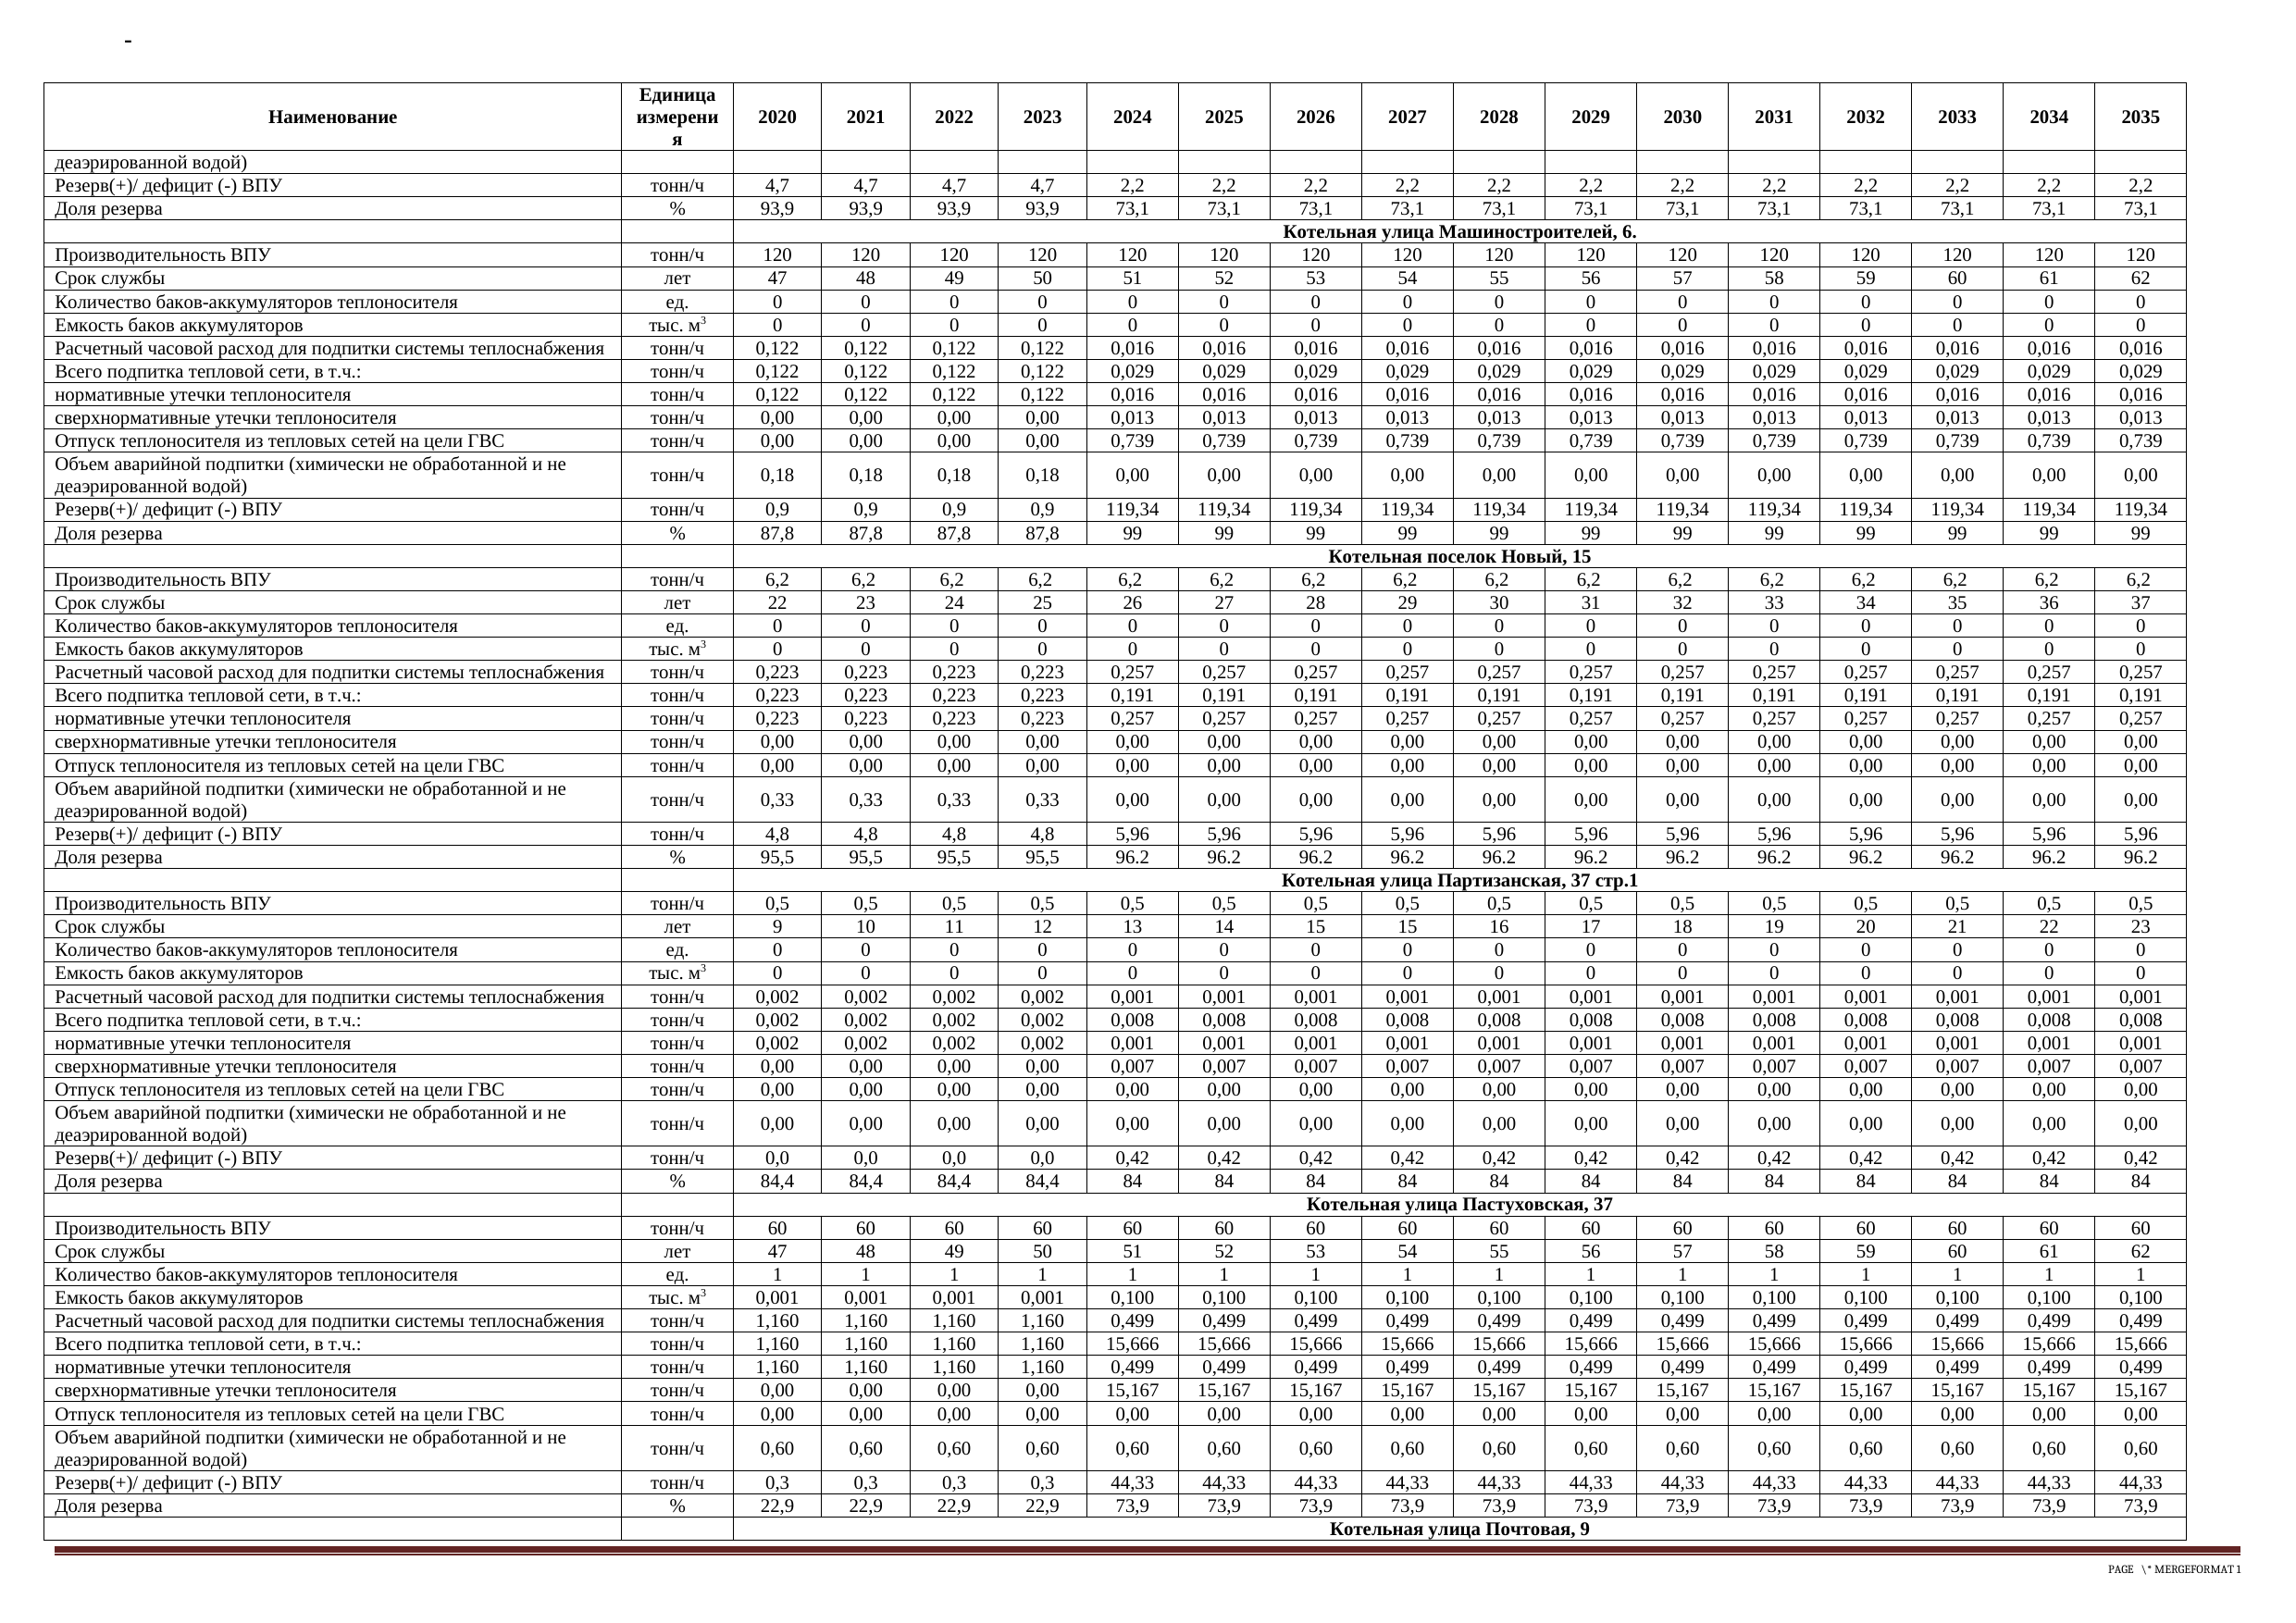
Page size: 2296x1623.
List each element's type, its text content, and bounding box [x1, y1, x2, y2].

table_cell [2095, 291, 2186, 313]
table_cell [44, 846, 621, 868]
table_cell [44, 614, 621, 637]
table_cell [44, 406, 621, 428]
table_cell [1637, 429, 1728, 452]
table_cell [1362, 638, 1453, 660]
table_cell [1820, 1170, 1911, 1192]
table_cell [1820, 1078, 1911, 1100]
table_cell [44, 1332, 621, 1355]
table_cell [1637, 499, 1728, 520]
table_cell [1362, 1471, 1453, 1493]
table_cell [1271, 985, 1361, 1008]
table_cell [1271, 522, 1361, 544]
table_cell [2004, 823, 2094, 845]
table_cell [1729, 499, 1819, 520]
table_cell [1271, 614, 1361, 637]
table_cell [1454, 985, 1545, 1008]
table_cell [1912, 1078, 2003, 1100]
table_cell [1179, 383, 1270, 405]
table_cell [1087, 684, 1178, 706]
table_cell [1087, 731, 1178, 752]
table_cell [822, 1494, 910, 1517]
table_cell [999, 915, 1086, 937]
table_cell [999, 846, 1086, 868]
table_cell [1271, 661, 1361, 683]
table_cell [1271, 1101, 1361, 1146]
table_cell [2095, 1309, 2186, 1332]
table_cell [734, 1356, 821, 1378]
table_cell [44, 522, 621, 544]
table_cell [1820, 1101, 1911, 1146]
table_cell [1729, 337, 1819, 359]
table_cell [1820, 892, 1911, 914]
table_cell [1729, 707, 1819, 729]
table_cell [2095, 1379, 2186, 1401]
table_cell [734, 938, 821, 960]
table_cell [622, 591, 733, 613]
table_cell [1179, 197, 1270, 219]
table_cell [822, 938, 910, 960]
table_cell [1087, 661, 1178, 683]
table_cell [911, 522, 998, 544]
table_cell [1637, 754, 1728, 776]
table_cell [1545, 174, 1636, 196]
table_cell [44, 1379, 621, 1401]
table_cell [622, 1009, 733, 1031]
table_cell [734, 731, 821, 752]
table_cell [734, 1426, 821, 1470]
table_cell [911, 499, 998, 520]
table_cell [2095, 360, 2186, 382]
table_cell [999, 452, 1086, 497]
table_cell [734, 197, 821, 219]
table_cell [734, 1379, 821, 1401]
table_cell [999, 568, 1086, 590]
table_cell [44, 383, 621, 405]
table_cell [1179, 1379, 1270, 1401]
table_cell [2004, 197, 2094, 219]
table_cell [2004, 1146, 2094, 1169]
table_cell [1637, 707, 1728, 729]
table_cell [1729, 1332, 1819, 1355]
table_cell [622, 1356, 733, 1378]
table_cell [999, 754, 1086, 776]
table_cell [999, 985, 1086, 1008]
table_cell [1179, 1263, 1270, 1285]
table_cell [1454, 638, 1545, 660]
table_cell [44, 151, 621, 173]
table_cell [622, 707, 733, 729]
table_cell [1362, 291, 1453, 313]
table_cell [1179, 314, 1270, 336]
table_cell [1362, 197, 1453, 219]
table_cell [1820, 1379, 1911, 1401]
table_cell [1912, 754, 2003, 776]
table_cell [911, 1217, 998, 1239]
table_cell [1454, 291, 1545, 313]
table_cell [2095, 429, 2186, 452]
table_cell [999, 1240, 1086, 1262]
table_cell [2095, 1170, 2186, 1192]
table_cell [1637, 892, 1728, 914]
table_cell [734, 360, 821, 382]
table_header 2025 [1179, 83, 1270, 150]
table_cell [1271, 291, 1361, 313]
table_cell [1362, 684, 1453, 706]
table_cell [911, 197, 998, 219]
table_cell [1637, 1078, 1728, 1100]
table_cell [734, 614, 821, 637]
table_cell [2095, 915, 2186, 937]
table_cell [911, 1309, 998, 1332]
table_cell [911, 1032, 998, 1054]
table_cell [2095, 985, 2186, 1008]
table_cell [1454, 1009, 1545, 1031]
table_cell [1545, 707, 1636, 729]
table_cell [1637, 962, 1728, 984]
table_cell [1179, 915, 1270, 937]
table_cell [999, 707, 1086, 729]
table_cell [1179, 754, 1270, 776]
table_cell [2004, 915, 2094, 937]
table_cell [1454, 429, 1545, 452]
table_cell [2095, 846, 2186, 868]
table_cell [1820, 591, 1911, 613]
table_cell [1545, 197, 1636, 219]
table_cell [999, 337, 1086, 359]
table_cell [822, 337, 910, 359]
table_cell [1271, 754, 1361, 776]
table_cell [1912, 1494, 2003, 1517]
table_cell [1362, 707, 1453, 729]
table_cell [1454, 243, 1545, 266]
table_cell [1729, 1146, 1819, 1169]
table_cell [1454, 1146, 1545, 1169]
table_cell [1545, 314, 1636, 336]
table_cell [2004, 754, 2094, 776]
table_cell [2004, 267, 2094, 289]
table_header 2031 [1729, 83, 1819, 150]
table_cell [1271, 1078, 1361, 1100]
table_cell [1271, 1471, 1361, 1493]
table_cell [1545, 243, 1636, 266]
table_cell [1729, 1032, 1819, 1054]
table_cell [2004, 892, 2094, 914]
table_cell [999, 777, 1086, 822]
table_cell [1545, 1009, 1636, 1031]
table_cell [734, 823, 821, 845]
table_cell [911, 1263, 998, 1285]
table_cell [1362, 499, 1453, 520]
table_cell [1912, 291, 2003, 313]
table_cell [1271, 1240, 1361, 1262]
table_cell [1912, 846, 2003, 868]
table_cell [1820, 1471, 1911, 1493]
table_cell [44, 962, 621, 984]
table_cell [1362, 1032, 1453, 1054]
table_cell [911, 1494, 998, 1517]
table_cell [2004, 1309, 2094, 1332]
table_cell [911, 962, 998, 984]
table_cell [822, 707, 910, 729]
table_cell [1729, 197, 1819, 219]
table_header 2034 [2004, 83, 2094, 150]
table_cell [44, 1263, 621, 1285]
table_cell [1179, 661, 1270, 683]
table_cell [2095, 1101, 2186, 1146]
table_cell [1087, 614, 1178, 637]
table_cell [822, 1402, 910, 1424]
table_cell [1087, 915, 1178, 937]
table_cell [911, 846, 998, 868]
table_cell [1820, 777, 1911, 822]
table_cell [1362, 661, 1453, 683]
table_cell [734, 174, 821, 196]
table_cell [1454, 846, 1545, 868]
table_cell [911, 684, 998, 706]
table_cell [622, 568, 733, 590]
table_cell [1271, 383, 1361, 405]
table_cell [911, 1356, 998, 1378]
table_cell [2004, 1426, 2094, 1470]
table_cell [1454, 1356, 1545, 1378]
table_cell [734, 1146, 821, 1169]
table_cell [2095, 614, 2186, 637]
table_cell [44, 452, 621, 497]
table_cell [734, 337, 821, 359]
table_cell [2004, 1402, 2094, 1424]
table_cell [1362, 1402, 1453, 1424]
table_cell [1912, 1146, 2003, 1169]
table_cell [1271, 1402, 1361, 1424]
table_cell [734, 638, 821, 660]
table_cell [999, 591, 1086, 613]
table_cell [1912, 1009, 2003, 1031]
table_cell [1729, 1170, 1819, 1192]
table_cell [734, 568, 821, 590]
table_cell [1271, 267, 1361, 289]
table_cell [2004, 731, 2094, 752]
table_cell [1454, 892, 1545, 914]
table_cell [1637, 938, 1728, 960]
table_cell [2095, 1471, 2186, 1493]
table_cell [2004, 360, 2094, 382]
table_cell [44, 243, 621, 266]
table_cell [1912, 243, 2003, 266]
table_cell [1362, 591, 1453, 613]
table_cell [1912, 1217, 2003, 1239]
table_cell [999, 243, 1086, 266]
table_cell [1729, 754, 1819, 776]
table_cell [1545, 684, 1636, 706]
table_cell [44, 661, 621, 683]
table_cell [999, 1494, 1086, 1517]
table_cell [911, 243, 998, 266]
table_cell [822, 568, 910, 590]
table_header 2020 [734, 83, 821, 150]
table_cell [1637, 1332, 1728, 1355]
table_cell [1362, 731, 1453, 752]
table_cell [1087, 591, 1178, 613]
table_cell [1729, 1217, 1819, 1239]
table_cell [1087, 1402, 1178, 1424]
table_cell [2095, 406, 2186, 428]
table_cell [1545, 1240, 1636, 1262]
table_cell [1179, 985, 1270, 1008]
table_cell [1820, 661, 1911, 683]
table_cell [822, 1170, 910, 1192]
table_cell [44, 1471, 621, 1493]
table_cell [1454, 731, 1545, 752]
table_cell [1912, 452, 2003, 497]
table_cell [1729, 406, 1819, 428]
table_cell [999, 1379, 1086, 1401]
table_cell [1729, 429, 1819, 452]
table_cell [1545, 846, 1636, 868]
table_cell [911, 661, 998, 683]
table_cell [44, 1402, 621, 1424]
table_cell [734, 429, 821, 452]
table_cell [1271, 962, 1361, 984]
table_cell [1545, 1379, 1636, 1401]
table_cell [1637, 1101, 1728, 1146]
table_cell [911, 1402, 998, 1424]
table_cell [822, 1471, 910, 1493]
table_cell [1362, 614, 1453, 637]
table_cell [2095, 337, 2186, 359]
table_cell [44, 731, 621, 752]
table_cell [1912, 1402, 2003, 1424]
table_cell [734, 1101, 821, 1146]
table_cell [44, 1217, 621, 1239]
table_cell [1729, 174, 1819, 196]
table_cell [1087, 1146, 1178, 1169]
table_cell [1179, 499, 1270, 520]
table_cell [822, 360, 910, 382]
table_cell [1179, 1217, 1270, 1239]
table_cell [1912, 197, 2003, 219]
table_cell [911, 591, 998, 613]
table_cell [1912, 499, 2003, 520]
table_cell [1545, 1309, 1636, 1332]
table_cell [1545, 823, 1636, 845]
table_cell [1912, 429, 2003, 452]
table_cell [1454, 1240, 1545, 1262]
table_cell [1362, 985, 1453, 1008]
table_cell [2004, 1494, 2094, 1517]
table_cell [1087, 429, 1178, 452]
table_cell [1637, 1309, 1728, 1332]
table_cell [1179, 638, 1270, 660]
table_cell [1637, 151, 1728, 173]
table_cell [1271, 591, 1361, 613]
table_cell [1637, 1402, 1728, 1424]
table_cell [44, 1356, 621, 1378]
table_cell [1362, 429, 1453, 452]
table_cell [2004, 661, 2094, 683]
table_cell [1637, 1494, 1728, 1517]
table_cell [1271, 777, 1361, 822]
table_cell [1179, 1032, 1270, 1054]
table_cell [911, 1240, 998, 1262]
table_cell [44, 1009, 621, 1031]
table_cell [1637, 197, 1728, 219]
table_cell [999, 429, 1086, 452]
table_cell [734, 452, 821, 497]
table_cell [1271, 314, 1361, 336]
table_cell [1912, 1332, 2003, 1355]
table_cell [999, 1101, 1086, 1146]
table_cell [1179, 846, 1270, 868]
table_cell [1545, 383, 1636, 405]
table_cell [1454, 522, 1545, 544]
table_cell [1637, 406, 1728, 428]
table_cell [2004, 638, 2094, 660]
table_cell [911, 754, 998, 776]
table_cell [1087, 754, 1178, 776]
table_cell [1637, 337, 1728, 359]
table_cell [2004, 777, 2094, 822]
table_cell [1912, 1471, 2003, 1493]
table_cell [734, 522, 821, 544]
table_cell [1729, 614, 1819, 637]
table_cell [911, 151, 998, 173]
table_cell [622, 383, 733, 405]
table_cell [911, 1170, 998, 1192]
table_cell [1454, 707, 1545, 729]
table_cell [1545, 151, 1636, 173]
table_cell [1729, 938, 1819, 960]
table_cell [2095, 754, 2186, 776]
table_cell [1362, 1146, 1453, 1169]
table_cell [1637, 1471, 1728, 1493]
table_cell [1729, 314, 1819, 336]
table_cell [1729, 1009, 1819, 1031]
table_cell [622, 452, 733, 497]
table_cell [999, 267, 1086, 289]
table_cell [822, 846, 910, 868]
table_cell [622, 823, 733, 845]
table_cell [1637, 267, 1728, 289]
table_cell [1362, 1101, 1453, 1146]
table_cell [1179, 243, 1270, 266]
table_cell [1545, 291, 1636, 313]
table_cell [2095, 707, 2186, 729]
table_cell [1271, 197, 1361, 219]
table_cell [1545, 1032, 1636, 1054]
table_header 2024 [1087, 83, 1178, 150]
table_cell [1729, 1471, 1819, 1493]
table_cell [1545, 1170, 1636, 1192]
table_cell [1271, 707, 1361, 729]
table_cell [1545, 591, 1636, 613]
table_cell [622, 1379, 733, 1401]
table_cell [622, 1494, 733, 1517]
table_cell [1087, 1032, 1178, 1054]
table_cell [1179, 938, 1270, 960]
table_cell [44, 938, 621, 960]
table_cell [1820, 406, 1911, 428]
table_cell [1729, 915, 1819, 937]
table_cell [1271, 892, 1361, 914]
table_header 2035 [2095, 83, 2186, 150]
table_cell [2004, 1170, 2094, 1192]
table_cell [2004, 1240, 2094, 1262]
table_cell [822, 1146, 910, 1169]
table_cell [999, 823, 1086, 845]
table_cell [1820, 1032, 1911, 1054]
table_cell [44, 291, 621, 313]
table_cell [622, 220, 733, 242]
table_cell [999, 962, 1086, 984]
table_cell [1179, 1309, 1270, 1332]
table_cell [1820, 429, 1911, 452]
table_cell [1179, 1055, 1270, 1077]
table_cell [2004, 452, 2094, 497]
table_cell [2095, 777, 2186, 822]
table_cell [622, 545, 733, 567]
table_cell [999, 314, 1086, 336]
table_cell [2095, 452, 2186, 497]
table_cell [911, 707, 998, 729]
table_header 2033 [1912, 83, 2003, 150]
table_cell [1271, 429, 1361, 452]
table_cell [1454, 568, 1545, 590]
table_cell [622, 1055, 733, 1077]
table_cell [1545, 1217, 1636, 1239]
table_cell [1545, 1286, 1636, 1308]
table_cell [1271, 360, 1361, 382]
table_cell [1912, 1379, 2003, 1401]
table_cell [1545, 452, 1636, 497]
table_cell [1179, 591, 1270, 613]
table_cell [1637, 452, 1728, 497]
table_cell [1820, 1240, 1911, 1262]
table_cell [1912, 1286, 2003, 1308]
table_header 2030 [1637, 83, 1728, 150]
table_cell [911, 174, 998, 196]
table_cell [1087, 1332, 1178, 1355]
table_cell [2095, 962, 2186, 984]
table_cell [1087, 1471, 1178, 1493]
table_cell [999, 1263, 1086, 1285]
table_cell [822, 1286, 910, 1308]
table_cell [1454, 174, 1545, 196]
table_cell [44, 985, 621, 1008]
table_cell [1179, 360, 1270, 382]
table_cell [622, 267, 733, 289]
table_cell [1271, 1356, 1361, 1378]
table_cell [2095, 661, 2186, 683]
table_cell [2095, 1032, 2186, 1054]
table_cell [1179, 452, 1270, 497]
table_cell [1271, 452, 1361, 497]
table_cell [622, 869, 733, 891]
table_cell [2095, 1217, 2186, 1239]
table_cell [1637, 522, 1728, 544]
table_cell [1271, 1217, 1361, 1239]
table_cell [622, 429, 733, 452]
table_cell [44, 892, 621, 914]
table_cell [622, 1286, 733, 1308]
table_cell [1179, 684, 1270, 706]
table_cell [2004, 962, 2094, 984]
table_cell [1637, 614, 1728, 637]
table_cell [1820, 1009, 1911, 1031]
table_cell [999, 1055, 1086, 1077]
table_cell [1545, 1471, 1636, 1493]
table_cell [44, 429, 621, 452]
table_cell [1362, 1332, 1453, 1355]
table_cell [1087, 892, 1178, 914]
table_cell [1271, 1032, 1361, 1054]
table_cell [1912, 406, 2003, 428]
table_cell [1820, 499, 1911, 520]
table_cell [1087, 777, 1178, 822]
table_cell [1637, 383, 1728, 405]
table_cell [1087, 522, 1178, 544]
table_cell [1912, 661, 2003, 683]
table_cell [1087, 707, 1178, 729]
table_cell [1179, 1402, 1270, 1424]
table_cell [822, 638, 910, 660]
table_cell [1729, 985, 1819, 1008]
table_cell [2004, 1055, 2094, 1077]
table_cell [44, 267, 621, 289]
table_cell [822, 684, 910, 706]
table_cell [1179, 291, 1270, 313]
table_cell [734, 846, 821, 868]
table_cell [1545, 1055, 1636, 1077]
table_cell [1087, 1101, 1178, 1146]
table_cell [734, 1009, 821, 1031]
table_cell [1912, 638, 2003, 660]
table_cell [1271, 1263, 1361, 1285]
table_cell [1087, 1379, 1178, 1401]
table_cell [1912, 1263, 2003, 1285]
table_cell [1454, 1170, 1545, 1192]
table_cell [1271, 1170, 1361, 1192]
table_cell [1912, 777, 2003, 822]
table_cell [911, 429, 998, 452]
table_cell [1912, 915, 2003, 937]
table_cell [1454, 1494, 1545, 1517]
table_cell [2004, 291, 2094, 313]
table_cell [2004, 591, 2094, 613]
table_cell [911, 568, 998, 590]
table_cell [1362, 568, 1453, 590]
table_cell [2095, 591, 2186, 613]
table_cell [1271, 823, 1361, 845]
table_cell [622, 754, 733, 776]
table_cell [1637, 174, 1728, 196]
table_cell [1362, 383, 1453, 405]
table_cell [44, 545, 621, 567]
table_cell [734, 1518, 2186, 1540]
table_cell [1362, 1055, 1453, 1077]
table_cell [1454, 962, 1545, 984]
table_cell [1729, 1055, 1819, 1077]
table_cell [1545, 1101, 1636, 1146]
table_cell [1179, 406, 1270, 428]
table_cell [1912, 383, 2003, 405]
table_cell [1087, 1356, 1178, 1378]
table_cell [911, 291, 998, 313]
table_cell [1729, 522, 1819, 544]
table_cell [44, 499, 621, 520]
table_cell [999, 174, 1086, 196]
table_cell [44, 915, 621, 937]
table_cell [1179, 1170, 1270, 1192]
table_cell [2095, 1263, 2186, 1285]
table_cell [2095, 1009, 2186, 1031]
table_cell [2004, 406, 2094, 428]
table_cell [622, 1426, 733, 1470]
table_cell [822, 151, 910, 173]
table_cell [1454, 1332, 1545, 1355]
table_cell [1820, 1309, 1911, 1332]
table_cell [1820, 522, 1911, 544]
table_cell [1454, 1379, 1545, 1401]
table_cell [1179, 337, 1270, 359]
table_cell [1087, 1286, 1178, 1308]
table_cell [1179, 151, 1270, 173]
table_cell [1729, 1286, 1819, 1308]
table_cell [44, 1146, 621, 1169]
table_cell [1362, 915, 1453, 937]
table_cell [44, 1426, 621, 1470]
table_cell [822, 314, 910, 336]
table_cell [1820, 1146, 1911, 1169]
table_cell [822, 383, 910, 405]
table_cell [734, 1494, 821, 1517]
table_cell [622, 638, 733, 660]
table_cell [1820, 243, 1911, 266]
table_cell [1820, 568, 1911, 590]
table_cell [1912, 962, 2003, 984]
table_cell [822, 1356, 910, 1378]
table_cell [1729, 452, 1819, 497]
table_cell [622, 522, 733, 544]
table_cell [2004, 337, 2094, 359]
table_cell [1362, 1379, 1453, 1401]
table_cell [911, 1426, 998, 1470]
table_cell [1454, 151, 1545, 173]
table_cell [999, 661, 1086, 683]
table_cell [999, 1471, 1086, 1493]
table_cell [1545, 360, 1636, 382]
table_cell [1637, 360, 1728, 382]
table_header 2021 [822, 83, 910, 150]
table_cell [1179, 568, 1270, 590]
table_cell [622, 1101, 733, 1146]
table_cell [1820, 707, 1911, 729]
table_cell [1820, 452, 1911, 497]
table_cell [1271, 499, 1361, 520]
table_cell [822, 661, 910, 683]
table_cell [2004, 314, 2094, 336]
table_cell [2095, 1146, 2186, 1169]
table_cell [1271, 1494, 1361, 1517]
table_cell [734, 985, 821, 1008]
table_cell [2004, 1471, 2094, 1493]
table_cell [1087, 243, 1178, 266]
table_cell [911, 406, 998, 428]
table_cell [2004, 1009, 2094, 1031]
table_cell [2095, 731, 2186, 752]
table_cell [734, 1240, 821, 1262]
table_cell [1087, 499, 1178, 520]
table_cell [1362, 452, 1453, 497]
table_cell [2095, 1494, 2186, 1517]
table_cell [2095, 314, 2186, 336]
table_header Наименование [44, 83, 621, 150]
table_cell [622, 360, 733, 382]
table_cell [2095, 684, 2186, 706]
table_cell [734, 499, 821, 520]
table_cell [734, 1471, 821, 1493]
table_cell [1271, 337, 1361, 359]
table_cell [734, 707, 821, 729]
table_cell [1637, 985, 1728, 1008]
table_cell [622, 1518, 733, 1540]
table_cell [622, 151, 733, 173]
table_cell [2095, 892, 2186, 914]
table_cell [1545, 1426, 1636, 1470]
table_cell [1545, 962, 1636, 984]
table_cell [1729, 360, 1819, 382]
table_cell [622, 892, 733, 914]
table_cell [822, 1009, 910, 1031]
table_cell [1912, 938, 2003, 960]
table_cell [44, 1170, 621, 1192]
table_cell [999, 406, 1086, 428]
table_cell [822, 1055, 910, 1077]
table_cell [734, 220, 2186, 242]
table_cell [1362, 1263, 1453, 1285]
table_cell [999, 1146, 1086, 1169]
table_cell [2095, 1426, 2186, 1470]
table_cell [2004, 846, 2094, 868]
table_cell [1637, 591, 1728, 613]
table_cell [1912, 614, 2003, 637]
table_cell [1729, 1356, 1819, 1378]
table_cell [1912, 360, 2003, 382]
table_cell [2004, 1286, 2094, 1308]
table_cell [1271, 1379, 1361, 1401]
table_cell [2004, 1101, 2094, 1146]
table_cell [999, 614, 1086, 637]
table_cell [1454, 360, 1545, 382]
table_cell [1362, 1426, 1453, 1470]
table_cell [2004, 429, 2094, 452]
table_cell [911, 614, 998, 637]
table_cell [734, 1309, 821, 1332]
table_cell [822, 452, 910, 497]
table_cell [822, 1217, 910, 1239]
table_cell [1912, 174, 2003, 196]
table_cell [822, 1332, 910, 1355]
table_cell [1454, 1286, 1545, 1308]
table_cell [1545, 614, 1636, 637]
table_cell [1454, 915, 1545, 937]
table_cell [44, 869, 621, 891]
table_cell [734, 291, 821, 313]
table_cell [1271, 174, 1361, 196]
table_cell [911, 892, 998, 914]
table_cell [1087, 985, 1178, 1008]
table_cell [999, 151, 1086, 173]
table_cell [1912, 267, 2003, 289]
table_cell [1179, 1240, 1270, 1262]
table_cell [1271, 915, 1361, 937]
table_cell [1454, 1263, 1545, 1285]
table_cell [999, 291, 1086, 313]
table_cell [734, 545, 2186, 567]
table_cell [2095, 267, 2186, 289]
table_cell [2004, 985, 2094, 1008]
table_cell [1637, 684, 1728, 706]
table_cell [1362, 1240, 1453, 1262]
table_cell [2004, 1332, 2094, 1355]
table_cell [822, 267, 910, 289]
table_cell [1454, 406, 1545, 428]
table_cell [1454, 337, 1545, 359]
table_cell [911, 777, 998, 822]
table_header 2028 [1454, 83, 1545, 150]
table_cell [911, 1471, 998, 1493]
table_header Единица измерения [622, 83, 733, 150]
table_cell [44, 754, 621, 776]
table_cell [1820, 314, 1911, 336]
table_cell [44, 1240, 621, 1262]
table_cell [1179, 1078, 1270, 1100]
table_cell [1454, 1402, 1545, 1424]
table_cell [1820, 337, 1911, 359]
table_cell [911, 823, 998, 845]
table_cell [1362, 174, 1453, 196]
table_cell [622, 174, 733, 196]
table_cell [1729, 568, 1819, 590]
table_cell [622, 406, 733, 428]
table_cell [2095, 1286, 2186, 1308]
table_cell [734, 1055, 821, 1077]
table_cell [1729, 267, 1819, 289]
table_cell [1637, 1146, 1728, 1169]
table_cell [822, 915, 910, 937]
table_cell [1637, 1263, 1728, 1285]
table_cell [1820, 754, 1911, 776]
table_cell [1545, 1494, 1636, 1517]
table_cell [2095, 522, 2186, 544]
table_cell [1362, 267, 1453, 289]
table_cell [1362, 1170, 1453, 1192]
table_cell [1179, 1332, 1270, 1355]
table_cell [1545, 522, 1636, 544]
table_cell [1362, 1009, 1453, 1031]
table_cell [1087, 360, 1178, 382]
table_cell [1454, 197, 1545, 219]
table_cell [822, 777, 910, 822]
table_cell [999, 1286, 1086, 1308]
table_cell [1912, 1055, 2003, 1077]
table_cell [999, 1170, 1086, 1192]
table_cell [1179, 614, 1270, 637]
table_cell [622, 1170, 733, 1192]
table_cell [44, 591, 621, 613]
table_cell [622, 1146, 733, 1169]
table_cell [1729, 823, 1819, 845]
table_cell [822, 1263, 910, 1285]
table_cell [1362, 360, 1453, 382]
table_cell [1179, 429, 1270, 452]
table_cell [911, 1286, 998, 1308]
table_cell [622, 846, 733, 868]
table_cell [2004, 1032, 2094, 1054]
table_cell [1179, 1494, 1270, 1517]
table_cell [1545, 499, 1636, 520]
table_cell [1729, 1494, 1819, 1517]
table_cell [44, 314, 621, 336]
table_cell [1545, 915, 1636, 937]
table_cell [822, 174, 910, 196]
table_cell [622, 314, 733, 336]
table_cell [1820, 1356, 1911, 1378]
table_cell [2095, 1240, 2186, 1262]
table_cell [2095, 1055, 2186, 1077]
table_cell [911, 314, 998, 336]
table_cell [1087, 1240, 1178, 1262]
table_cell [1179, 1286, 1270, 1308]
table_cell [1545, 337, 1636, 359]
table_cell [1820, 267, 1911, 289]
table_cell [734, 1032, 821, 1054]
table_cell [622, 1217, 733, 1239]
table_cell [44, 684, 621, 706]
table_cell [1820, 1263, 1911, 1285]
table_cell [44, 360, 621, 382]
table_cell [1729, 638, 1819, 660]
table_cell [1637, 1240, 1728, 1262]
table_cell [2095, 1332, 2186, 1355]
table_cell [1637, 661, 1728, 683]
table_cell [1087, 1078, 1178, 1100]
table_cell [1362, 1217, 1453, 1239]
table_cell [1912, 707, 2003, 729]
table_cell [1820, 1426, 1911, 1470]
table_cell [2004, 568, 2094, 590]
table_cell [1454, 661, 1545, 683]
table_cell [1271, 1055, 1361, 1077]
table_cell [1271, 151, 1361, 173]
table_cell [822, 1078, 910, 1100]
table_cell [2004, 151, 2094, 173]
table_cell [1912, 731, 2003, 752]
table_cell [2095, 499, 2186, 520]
table_header 2029 [1545, 83, 1636, 150]
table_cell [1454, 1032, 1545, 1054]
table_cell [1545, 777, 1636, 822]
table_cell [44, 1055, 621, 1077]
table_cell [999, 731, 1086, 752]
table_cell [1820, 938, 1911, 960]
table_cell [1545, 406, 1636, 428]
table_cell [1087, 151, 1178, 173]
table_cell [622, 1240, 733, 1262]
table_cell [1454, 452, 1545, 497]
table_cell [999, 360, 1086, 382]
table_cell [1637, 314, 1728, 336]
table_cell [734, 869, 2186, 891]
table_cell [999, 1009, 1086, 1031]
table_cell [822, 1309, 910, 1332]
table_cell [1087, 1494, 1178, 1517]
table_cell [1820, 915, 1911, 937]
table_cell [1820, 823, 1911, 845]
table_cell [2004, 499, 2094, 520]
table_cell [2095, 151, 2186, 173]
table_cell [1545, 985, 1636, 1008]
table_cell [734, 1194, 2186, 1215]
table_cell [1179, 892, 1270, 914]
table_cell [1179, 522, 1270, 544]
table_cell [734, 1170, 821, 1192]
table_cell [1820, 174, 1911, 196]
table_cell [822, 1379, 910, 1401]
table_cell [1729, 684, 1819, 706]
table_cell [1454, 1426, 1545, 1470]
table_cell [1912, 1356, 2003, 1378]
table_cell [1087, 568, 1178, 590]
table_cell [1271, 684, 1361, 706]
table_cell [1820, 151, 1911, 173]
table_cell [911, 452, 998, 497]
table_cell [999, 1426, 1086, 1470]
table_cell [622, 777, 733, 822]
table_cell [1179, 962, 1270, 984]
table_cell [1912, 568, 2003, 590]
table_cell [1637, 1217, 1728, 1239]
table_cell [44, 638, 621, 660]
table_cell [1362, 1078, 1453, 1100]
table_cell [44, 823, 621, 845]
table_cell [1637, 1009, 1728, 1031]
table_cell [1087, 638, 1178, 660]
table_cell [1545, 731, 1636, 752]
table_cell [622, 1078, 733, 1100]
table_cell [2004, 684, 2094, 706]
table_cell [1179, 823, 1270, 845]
table_header 2027 [1362, 83, 1453, 150]
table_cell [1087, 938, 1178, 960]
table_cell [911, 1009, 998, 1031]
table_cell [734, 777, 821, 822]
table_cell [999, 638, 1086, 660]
table_header 2026 [1271, 83, 1361, 150]
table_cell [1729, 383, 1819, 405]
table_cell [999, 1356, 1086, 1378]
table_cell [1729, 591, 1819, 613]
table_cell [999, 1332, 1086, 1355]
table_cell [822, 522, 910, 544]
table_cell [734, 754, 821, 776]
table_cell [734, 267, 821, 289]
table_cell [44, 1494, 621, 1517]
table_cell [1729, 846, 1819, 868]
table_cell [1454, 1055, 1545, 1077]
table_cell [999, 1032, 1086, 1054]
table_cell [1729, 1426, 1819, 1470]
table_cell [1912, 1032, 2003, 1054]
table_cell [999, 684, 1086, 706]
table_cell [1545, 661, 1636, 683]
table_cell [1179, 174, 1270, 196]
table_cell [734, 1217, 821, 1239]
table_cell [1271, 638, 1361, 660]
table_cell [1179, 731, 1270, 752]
table_header 2023 [999, 83, 1086, 150]
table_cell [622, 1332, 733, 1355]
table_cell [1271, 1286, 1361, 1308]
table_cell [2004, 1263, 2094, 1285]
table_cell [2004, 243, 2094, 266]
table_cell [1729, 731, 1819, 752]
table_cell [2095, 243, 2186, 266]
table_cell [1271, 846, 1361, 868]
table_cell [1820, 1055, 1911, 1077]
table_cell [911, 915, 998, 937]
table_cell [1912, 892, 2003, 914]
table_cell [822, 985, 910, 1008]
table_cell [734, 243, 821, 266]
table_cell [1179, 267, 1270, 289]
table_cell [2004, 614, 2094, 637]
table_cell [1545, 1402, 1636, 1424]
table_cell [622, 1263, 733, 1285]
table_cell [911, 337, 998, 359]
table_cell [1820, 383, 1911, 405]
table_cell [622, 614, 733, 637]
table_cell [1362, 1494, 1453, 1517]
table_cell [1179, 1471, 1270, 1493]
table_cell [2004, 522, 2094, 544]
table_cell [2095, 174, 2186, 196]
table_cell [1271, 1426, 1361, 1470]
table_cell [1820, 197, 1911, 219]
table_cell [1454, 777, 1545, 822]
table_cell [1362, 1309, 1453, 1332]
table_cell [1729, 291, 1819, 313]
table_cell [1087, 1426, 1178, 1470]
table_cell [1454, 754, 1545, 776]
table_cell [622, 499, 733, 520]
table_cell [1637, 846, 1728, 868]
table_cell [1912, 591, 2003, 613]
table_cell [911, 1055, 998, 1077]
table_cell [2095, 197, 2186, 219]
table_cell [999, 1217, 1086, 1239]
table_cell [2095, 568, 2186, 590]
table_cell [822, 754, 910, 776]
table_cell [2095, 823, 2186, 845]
table_header 2032 [1820, 83, 1911, 150]
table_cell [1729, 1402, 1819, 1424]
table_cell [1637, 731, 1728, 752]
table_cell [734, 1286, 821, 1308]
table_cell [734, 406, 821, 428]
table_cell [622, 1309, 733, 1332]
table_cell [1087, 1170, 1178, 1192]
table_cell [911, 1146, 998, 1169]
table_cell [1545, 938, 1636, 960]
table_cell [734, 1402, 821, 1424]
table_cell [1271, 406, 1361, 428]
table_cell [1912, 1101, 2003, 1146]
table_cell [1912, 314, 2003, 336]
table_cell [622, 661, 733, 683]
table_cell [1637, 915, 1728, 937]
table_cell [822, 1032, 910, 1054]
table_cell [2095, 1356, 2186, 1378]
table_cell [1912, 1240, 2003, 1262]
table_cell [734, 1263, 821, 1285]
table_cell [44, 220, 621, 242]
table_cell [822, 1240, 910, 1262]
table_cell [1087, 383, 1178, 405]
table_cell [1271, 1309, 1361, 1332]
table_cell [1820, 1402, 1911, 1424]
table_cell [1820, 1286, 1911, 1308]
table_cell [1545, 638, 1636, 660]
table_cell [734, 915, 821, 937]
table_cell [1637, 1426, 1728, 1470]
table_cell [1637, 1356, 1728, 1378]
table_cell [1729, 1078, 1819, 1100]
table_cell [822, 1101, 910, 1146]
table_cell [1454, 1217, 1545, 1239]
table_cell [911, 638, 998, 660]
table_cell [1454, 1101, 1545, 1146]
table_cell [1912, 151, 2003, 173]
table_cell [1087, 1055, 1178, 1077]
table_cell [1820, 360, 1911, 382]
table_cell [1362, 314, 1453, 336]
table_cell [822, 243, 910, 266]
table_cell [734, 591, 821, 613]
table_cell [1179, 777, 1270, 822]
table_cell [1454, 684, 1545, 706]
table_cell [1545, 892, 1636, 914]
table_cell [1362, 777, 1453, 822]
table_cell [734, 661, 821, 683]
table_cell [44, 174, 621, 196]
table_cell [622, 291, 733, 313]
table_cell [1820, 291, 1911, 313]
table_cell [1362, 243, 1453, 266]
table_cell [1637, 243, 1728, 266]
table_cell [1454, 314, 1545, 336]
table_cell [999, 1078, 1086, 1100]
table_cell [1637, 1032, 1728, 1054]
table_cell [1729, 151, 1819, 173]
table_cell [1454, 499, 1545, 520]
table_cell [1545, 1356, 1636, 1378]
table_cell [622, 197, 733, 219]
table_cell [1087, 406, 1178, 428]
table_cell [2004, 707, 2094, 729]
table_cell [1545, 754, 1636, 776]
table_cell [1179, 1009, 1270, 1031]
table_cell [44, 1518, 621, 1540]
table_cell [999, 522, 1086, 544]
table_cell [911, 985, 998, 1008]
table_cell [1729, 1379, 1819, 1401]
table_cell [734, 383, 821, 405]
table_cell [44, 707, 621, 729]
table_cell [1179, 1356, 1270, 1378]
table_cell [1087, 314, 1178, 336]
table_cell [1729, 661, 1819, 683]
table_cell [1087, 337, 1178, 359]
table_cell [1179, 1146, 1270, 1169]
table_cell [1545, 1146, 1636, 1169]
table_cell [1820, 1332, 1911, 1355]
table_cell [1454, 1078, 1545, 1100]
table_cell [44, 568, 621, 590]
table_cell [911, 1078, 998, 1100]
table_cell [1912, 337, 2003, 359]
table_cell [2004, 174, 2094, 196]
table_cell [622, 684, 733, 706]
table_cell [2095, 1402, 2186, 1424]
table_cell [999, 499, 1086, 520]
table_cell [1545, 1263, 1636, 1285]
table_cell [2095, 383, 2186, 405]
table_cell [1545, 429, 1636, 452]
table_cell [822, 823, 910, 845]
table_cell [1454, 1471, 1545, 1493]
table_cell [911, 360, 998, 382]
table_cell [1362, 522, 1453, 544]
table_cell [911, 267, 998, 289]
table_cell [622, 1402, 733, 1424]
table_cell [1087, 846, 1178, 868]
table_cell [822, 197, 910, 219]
table_header 2022 [911, 83, 998, 150]
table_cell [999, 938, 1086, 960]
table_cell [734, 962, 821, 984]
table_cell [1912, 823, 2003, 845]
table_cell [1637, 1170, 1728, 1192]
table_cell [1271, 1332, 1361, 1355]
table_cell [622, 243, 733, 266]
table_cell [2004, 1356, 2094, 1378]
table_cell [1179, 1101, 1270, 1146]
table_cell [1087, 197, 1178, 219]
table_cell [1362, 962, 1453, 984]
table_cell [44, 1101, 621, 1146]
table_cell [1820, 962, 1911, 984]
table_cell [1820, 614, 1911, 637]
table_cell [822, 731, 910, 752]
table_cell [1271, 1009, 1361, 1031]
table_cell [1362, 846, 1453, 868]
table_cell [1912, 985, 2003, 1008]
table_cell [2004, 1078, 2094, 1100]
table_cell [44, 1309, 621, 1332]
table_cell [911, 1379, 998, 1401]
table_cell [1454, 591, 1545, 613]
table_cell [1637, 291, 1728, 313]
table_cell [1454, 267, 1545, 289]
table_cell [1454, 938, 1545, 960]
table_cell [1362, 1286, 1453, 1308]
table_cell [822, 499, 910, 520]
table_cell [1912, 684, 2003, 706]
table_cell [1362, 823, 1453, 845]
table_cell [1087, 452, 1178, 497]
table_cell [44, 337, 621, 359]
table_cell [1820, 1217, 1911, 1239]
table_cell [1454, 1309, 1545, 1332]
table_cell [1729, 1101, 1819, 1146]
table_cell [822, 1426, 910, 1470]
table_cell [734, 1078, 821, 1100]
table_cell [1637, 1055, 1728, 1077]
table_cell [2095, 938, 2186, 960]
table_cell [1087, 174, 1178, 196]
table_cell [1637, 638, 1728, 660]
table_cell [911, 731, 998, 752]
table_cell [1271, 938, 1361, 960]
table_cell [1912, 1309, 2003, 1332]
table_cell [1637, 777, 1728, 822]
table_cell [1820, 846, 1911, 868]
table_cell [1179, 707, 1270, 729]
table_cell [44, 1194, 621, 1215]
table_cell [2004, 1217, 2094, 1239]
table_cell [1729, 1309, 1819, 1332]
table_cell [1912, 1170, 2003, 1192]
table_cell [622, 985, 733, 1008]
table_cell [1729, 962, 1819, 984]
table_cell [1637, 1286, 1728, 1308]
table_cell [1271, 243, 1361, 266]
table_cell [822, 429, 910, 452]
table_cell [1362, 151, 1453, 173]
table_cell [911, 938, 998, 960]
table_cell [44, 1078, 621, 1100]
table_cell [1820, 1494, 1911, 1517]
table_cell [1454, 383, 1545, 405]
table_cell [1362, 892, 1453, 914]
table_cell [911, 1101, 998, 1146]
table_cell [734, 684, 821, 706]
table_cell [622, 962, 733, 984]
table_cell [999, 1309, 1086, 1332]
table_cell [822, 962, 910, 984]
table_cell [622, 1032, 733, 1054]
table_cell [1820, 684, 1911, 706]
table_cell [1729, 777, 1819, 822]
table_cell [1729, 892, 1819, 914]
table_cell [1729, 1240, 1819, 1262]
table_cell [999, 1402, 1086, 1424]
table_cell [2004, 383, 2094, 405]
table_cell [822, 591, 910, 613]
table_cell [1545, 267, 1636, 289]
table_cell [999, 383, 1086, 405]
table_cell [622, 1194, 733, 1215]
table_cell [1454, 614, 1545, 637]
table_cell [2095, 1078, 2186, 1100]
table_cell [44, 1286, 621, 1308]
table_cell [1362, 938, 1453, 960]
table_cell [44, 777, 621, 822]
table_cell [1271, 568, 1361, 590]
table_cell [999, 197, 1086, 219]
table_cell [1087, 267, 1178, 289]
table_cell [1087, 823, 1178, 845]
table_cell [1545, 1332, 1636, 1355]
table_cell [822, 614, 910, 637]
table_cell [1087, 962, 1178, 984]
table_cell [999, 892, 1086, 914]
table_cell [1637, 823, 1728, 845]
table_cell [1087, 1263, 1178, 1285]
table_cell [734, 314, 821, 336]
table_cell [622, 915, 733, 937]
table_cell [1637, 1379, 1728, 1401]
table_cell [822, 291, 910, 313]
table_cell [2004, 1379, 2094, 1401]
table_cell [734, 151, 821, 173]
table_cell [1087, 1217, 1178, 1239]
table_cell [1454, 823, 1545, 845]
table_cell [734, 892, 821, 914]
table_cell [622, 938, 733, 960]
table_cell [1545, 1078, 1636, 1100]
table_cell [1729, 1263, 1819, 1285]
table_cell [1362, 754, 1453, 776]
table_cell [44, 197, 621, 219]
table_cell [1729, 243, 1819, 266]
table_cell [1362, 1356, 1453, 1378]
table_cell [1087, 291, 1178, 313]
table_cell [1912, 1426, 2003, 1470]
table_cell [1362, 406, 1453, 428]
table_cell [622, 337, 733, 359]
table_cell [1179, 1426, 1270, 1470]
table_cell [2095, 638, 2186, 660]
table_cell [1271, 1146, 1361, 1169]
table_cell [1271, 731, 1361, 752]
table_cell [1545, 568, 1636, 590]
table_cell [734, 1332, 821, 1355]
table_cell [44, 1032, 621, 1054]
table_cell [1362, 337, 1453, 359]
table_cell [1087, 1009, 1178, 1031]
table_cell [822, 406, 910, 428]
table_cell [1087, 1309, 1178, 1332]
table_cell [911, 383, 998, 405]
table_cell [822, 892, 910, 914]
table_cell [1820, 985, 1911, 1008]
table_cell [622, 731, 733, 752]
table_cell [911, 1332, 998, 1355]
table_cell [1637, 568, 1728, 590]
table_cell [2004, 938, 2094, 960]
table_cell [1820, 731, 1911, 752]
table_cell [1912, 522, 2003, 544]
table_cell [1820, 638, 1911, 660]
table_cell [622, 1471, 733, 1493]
